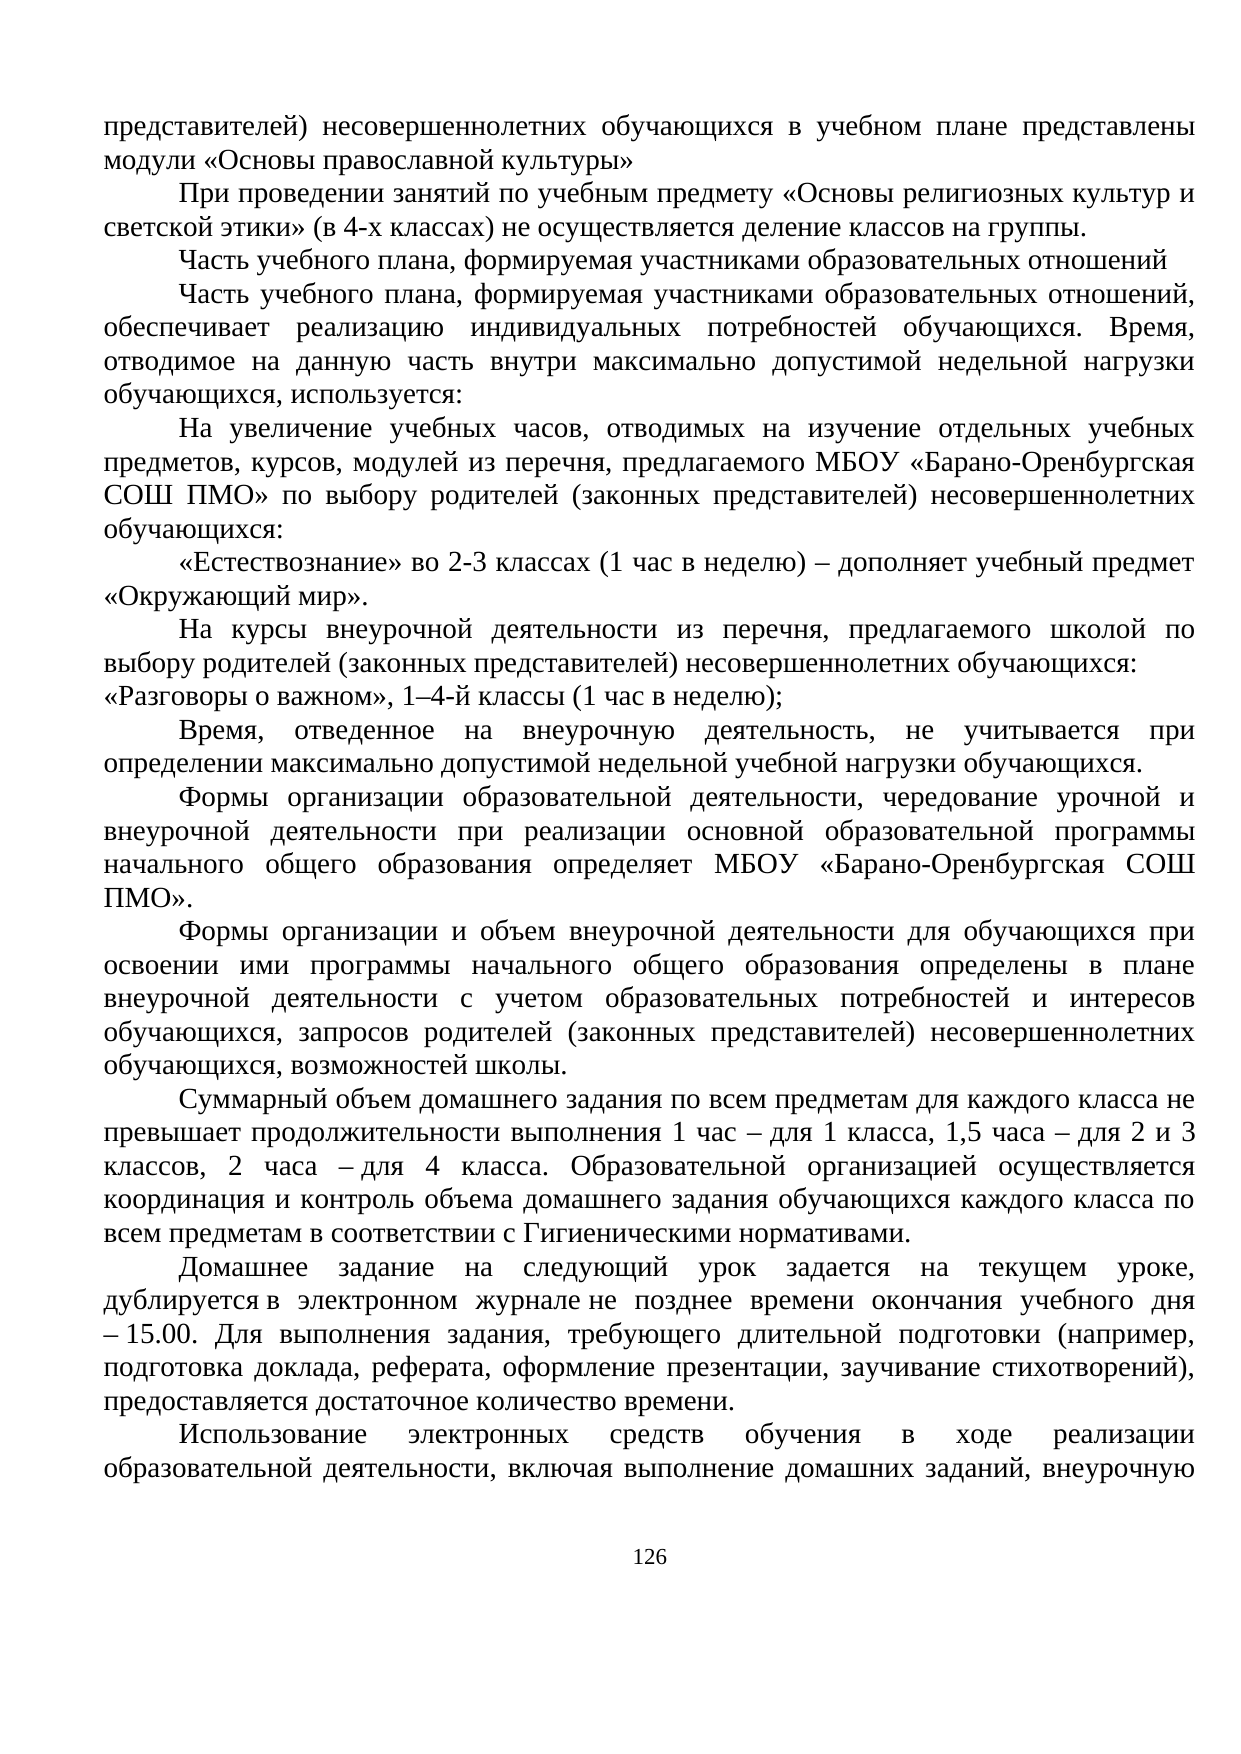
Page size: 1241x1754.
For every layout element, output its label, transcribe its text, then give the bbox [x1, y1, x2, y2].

text «Разговоры о важном», 1–4-й классы (1 час в неделю); [103, 678, 1196, 712]
text Часть учебного плана, формируемая участниками образовательных отношений, обеспечивает реализацию индивидуальных потребностей обучающихся. Время, отводимое на данную часть внутри максимально допустимой недельной нагрузки обучающихся, используется: [103, 276, 1196, 410]
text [103, 1416, 1196, 1483]
text При проведении занятий по учебным предмету «Основы религиозных культур и светской этики» (в 4-х классах) не осуществляется деление классов на группы. [103, 175, 1196, 242]
text «Естествознание» во 2-3 классах (1 час в неделю) – дополняет учебный предмет «Окружающий мир». [103, 544, 1196, 611]
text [103, 108, 1196, 175]
text Формы организации образовательной деятельности, чередование урочной и внеурочной деятельности при реализации основной образовательной программы начального общего образования определяет МБОУ «Барано-Оренбургская СОШ ПМО». [103, 779, 1196, 913]
text Часть учебного плана, формируемая участниками образовательных отношений [103, 242, 1196, 276]
text Суммарный объем домашнего задания по всем предметам для каждого класса не превышает продолжительности выполнения 1 час – для 1 класса, 1,5 часа – для 2 и 3 классов, 2 часа – для 4 класса. Образовательной организацией осуществляется координация и контроль объема домашнего задания обучающихся каждого класса по всем предметам в соответствии с Гигиеническими нормативами. [103, 1081, 1196, 1249]
text На увеличение учебных часов, отводимых на изучение отдельных учебных предметов, курсов, модулей из перечня, предлагаемого МБОУ «Барано-Оренбургская СОШ ПМО» по выбору родителей (законных представителей) несовершеннолетних обучающихся: [103, 410, 1196, 544]
text Домашнее задание на следующий урок задается на текущем уроке, дублируется в электронном журнале не позднее времени окончания учебного дня – 15.00. Для выполнения задания, требующего длительной подготовки (например, подготовка доклада, реферата, оформление презентации, заучивание стихотворений), предоставляется достаточное количество времени. [103, 1249, 1196, 1416]
text Время, отведенное на внеурочную деятельность, не учитывается при определении максимально допустимой недельной учебной нагрузки обучающихся. [103, 712, 1196, 779]
text Формы организации и объем внеурочной деятельности для обучающихся при освоении ими программы начального общего образования определены в плане внеурочной деятельности с учетом образовательных потребностей и интересов обучающихся, запросов родителей (законных представителей) несовершеннолетних обучающихся, возможностей школы. [103, 913, 1196, 1081]
text На курсы внеурочной деятельности из перечня, предлагаемого школой по выбору родителей (законных представителей) несовершеннолетних обучающихся: [103, 611, 1196, 678]
